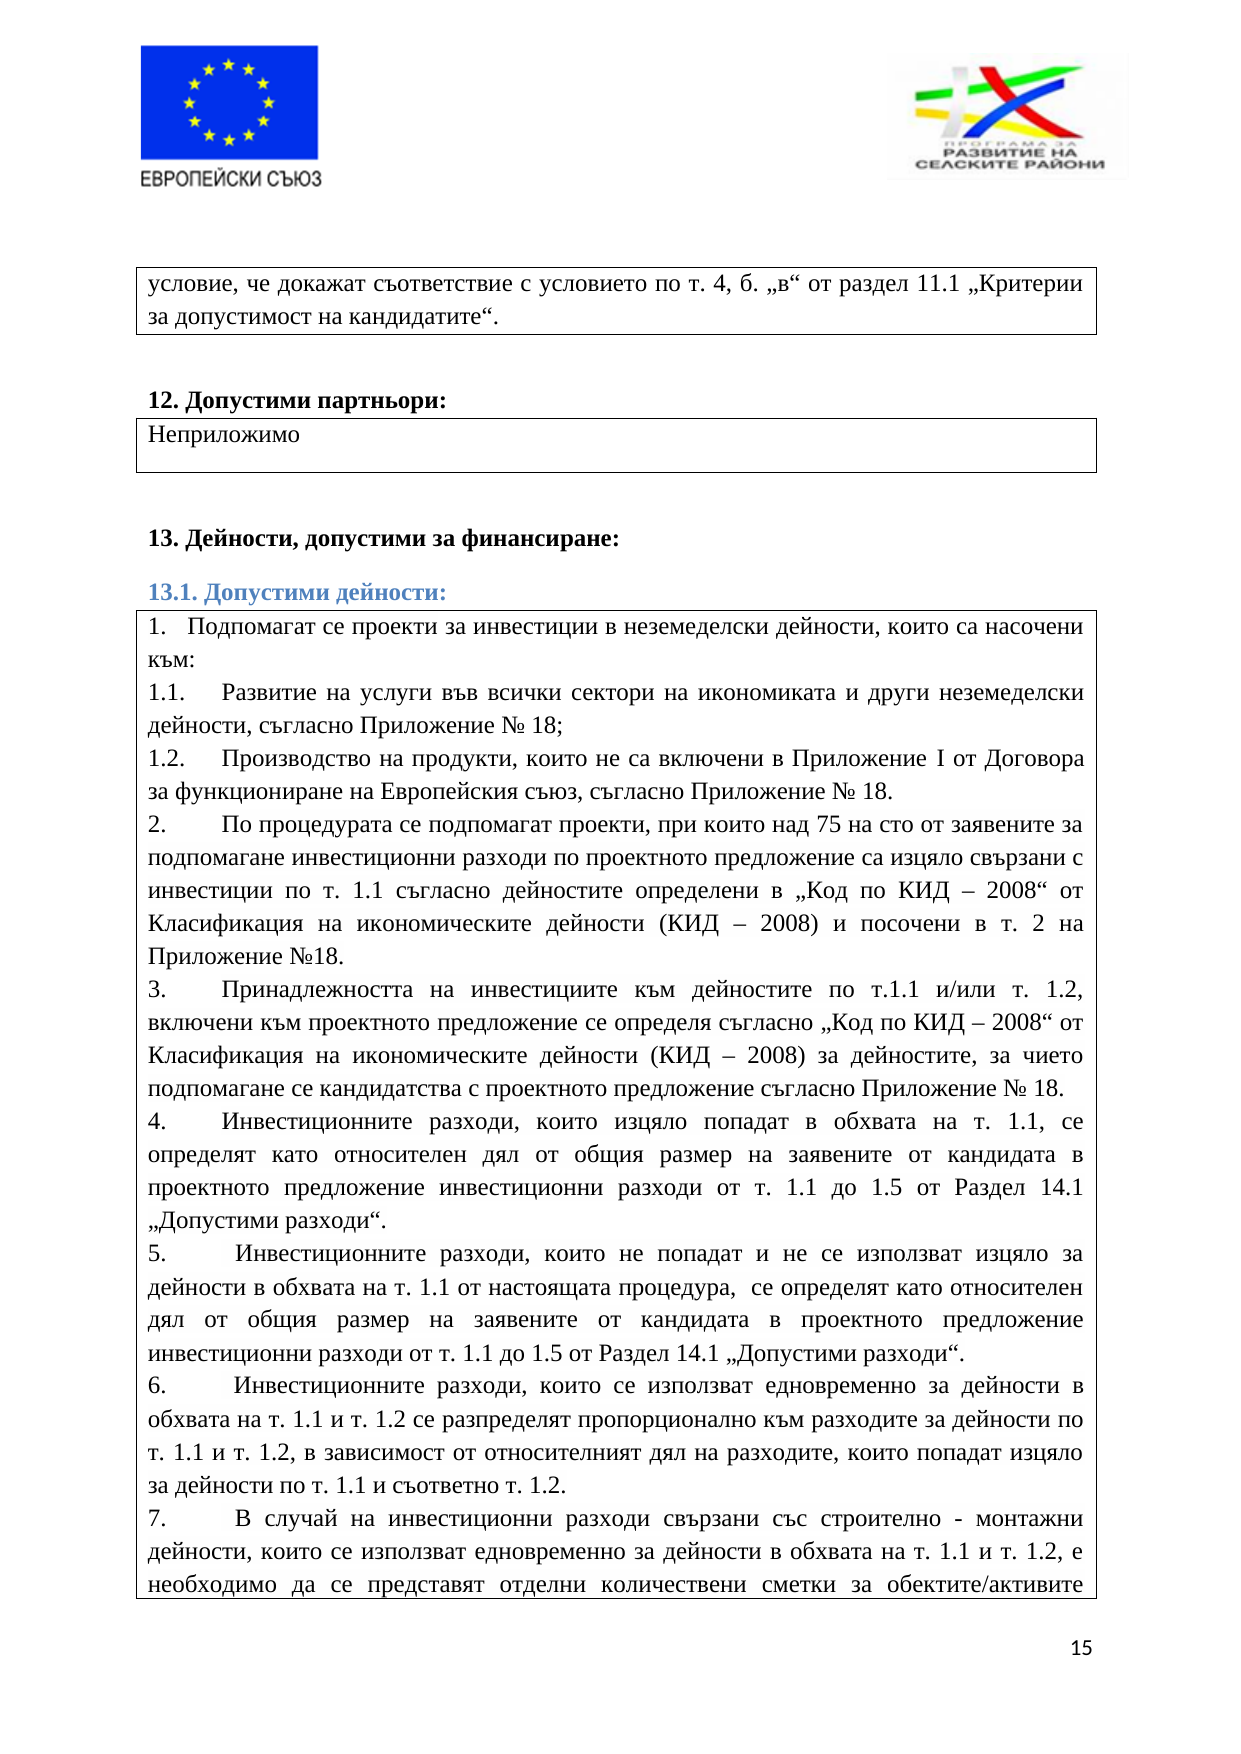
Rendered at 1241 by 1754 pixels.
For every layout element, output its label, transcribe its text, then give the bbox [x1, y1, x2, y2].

subtitle 12. Допустими партньори: [148, 385, 1093, 413]
subtitle 13. Дейности, допустими за финансиране: [148, 523, 1093, 552]
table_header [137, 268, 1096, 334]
picture [140, 44, 324, 190]
subtitle 13.1. Допустими дейности: [148, 577, 1093, 606]
table_header Неприложимо [137, 419, 1096, 472]
picture [887, 53, 1130, 181]
